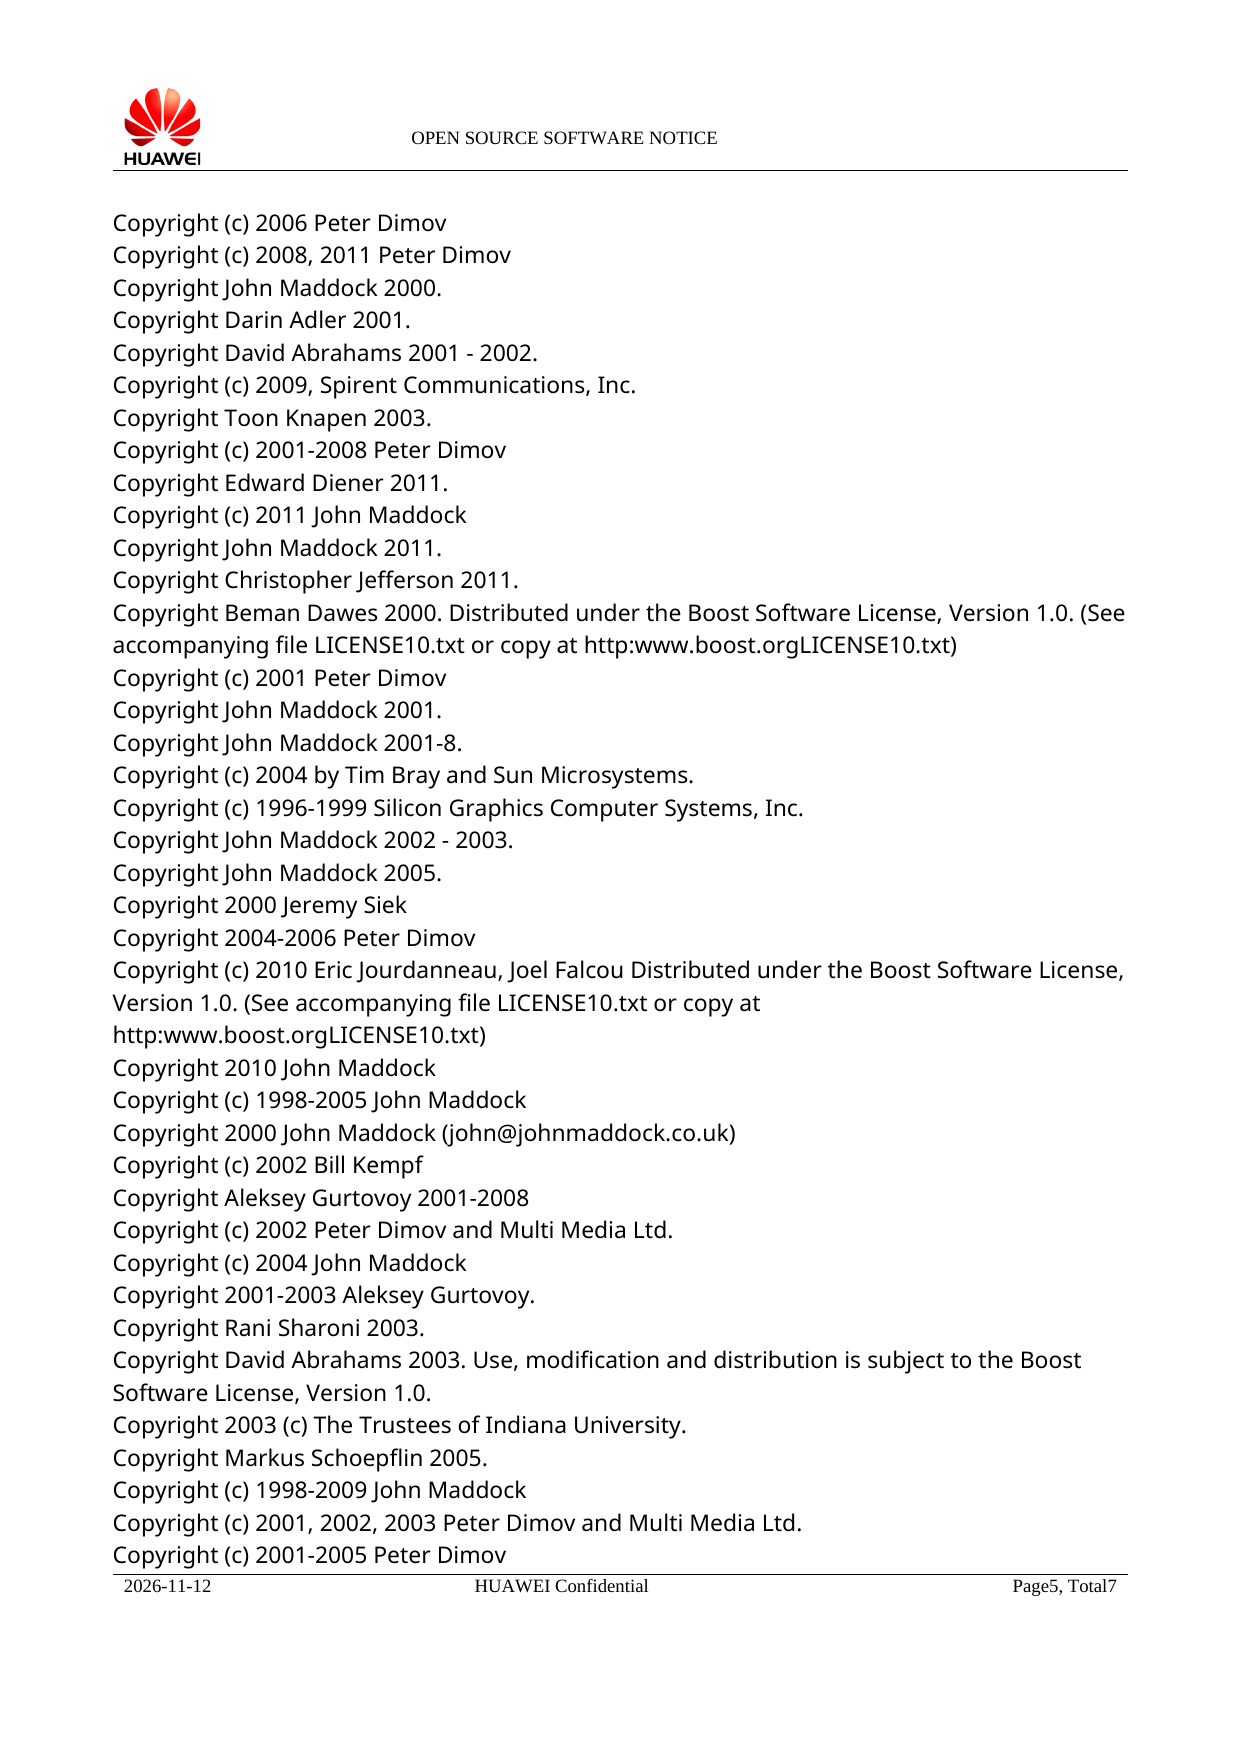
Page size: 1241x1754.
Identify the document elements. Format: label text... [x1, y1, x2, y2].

picture [124, 88, 201, 165]
